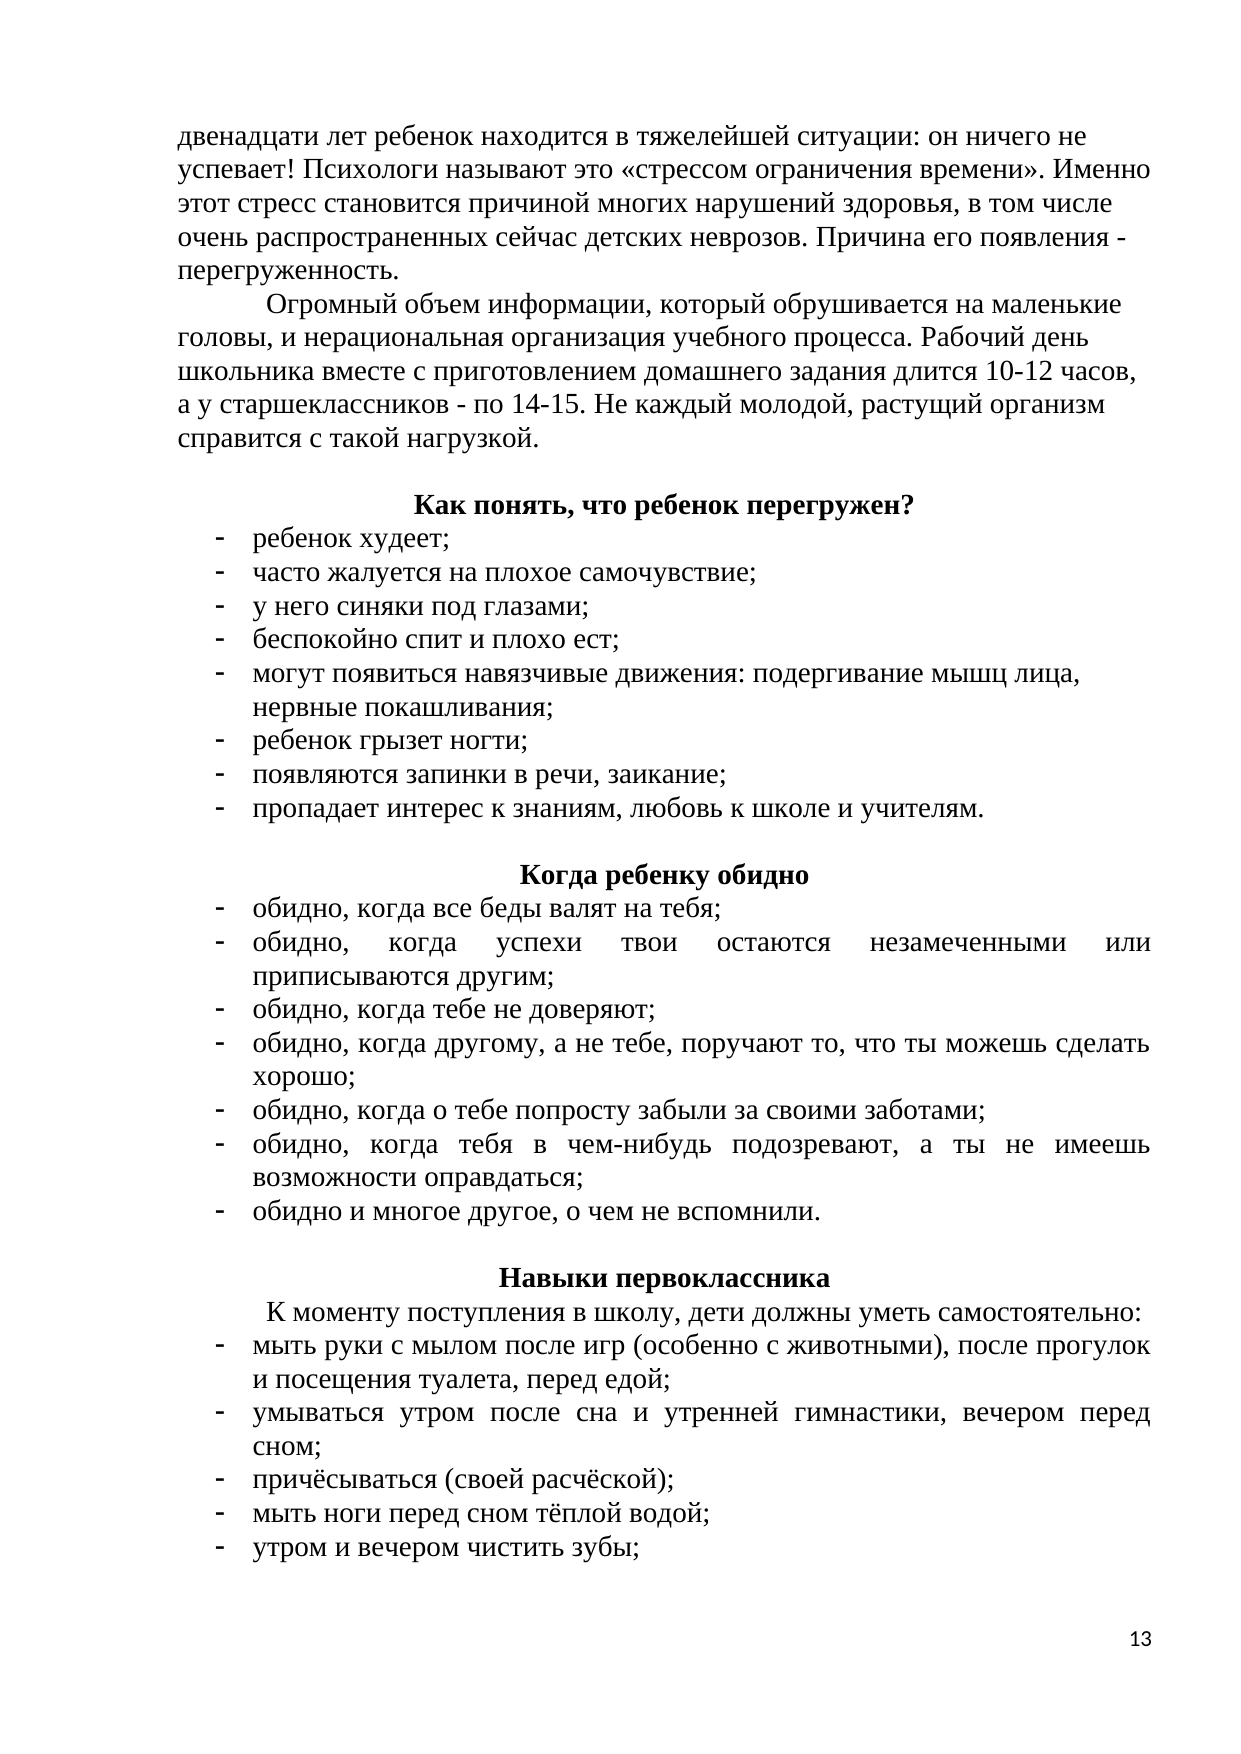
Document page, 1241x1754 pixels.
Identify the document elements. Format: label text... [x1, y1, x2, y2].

list обидно, когда все беды валят на тебя; [215, 890, 1152, 924]
list обидно, когда о тебе попросту забыли за своими заботами; [215, 1092, 1152, 1126]
list утром и вечером чистить зубы; [215, 1529, 1152, 1562]
text Огромный объем информации, который обрушивается на маленькие головы, и нерациональная организация учебного процесса. Рабочий день школьника вместе с приготовлением домашнего задания длится 10-12 часов, а у старшеклассников - по 14-15. Не каждый молодой, растущий организм справится с такой нагрузкой. [177, 286, 1152, 453]
list ребенок грызет ногти; [215, 722, 1152, 756]
list ребенок худеет; [215, 521, 1152, 554]
text Навыки первоклассника [177, 1260, 1152, 1294]
list причёсываться (своей расчёской); [215, 1462, 1152, 1495]
list у него синяки под глазами; [215, 588, 1152, 622]
list могут появиться навязчивые движения: подергивание мышц лица, нервные покашливания; [215, 655, 1152, 722]
text Как понять, что ребенок перегружен? [177, 487, 1152, 521]
list беспокойно спит и плохо ест; [215, 622, 1152, 655]
list умываться утром после сна и утренней гимнастики, вечером перед сном; [215, 1394, 1152, 1462]
list обидно, когда тебя в чем-нибудь подозревают, а ты не имеешь возможности оправдаться; [215, 1126, 1152, 1193]
list мыть руки с мылом после игр (особенно с животными), после прогулок и посещения туалета, перед едой; [215, 1327, 1152, 1394]
list обидно и многое другое, о чем не вспомнили. [215, 1193, 1152, 1227]
list часто жалуется на плохое самочувствие; [215, 554, 1152, 588]
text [177, 118, 1152, 286]
list пропадает интерес к знаниям, любовь к школе и учителям. [215, 790, 1152, 823]
list мыть ноги перед сном тёплой водой; [215, 1495, 1152, 1529]
list появляются запинки в речи, заикание; [215, 756, 1152, 790]
text К моменту поступления в школу, дети должны уметь самостоятельно: [177, 1294, 1152, 1327]
text Когда ребенку обидно [177, 857, 1152, 890]
list обидно, когда другому, а не тебе, поручают то, что ты можешь сделать хорошо; [215, 1025, 1152, 1092]
list обидно, когда тебе не доверяют; [215, 991, 1152, 1025]
list обидно, когда успехи твои остаются незамеченными или приписываются другим; [215, 924, 1152, 991]
